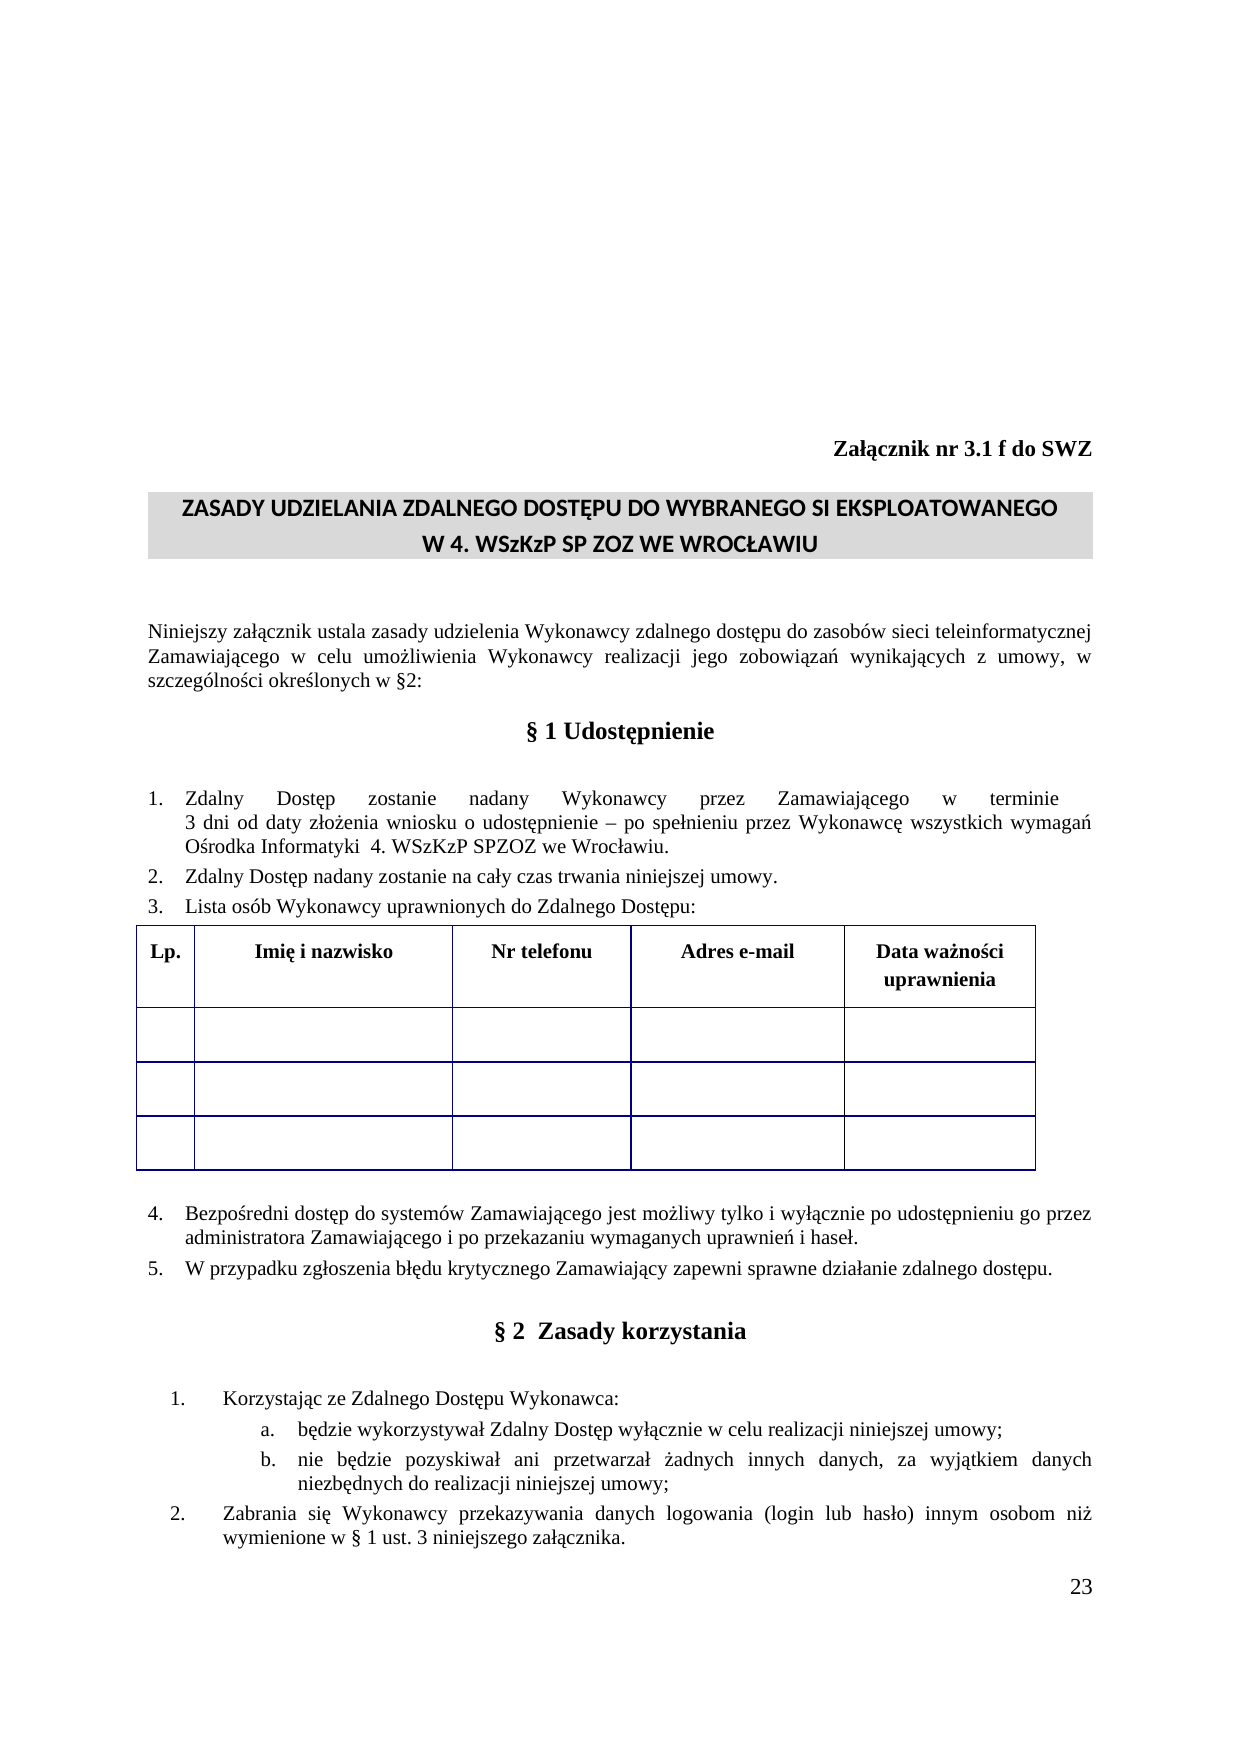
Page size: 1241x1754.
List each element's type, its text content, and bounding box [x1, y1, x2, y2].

table_cell [195, 1063, 452, 1115]
table_cell [453, 1117, 630, 1169]
table_cell [453, 1008, 630, 1061]
table_cell [632, 1008, 844, 1061]
table_cell [195, 1117, 452, 1169]
table_cell [453, 1063, 630, 1115]
list Zdalny Dostęp nadany zostanie na cały czas trwania niniejszej umowy. [148, 864, 1093, 888]
list Bezpośredni dostęp do systemów Zamawiającego jest możliwy tylko i wyłącznie po udostępnieniu go przez administratora Zamawiającego i po przekazaniu wymaganych uprawnień i haseł. [148, 1201, 1093, 1249]
table_header Adres e-mail [632, 926, 844, 1007]
table_cell [632, 1117, 844, 1169]
table_cell [137, 1117, 194, 1169]
table_cell [632, 1063, 844, 1115]
list Lista osób Wykonawcy uprawnionych do Zdalnego Dostępu: [148, 894, 1093, 918]
list nie będzie pozyskiwał ani przetwarzał żadnych innych danych, za wyjątkiem danych niezbędnych do realizacji niniejszej umowy; [260, 1447, 1093, 1495]
text § 2 Zasady korzystania [148, 1316, 1093, 1345]
table_cell [137, 1008, 194, 1061]
table_cell [195, 1008, 452, 1061]
list Zdalny Dostęp zostanie nadany Wykonawcy przez Zamawiającego w terminie 3 dni od daty złożenia wniosku o udostępnienie – po spełnieniu przez Wykonawcę wszystkich wymagań Ośrodka Informatyki 4. WSzKzP SPZOZ we Wrocławiu. [148, 786, 1093, 858]
table_header Lp. [137, 926, 194, 1007]
table_header Nr telefonu [453, 926, 630, 1007]
list Zabrania się Wykonawcy przekazywania danych logowania (login lub hasło) innym osobom niż wymienione w § 1 ust. 3 niniejszego załącznika. [185, 1501, 1093, 1549]
list będzie wykorzystywał Zdalny Dostęp wyłącznie w celu realizacji niniejszej umowy; [260, 1417, 1093, 1441]
text ZASADY UDZIELANIA ZDALNEGO DOSTĘPU DO WYBRANEGO SI EKSPLOATOWANEGO [148, 492, 1093, 522]
text § 1 Udostępnienie [148, 716, 1093, 744]
table_header Imię i nazwisko [195, 926, 452, 1007]
table_cell [845, 1117, 1035, 1169]
table_cell [137, 1063, 194, 1115]
table_cell [845, 1063, 1035, 1115]
list W przypadku zgłoszenia błędu krytycznego Zamawiający zapewni sprawne działanie zdalnego dostępu. [148, 1256, 1093, 1280]
text Załącznik nr 3.1 f do SWZ [148, 435, 1093, 461]
text W 4. WSzKzP SP ZOZ WE WROCŁAWIU [148, 528, 1093, 559]
table_header Data ważności uprawnienia [845, 926, 1035, 1007]
table_cell [845, 1008, 1035, 1061]
text Niniejszy załącznik ustala zasady udzielenia Wykonawcy zdalnego dostępu do zasobów sieci teleinformatycznej Zamawiającego w celu umożliwienia Wykonawcy realizacji jego zobowiązań wynikających z umowy, w szczególności określonych w §2: [148, 619, 1093, 692]
list Korzystając ze Zdalnego Dostępu Wykonawca: [185, 1386, 1093, 1410]
